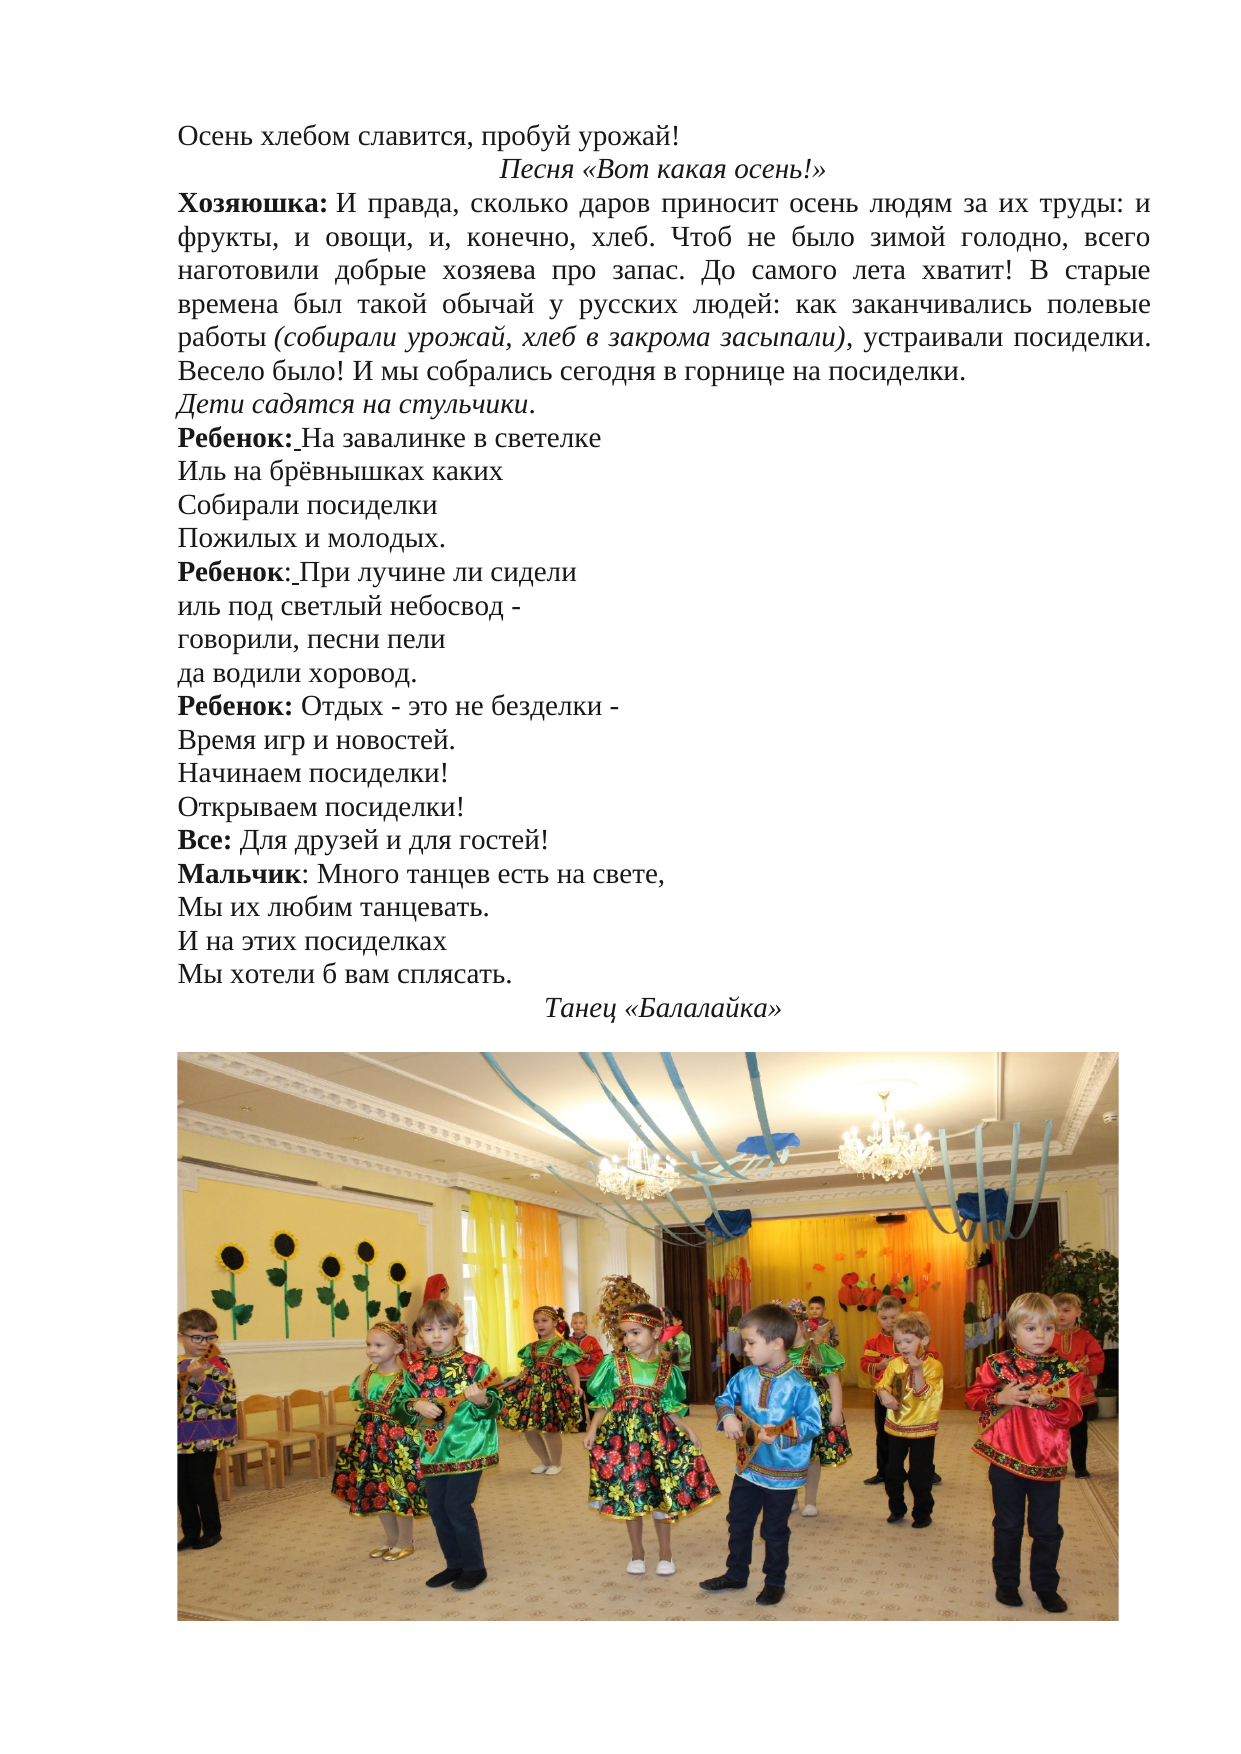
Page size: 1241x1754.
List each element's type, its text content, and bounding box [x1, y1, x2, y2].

text Ребенок: На завалинке в светелке [177, 420, 1152, 453]
text Открываем посиделки! [177, 789, 1152, 822]
text Пожилых и молодых. [177, 521, 1152, 554]
text Время игр и новостей. [177, 722, 1152, 755]
text Мальчик: Много танцев есть на свете, [177, 856, 1152, 889]
text Мы хотели б вам сплясать. [177, 957, 1152, 990]
text Осень хлебом славится, пробуй урожай! [177, 118, 1152, 152]
text Мы их любим танцевать. [177, 889, 1152, 923]
text Хозяюшка: И правда, сколько даров приносит осень людям за их труды: и фрукты, и овощи, и, конечно, хлеб. Чтоб не было зимой голодно, всего наготовили добрые хозяева про запас. До самого лета хватит! В старые времена был такой обычай у русских людей: как заканчивались полевые работы (собирали урожай, хлеб в закрома засыпали), устраивали посиделки. Весело было! И мы собрались сегодня в горнице на посиделки. [177, 185, 1152, 386]
text Танец «Балалайка» [177, 990, 1152, 1024]
text Дети садятся на стульчики. [177, 386, 1152, 420]
text Иль на брёвнышках каких [177, 453, 1152, 487]
text да водили хоровод. [177, 655, 1152, 688]
text Начинаем посиделки! [177, 755, 1152, 789]
text Собирали посиделки [177, 487, 1152, 521]
text говорили, песни пели [177, 621, 1152, 655]
text Ребенок: При лучине ли сидели [177, 554, 1152, 588]
text иль под светлый небосвод - [177, 588, 1152, 621]
text Песня «Вот какая осень!» [177, 152, 1152, 185]
text Все: Для друзей и для гостей! [177, 822, 1152, 856]
text И на этих посиделках [177, 923, 1152, 957]
picture [177, 1052, 1119, 1621]
text Ребенок: Отдых - это не безделки - [177, 688, 1152, 722]
